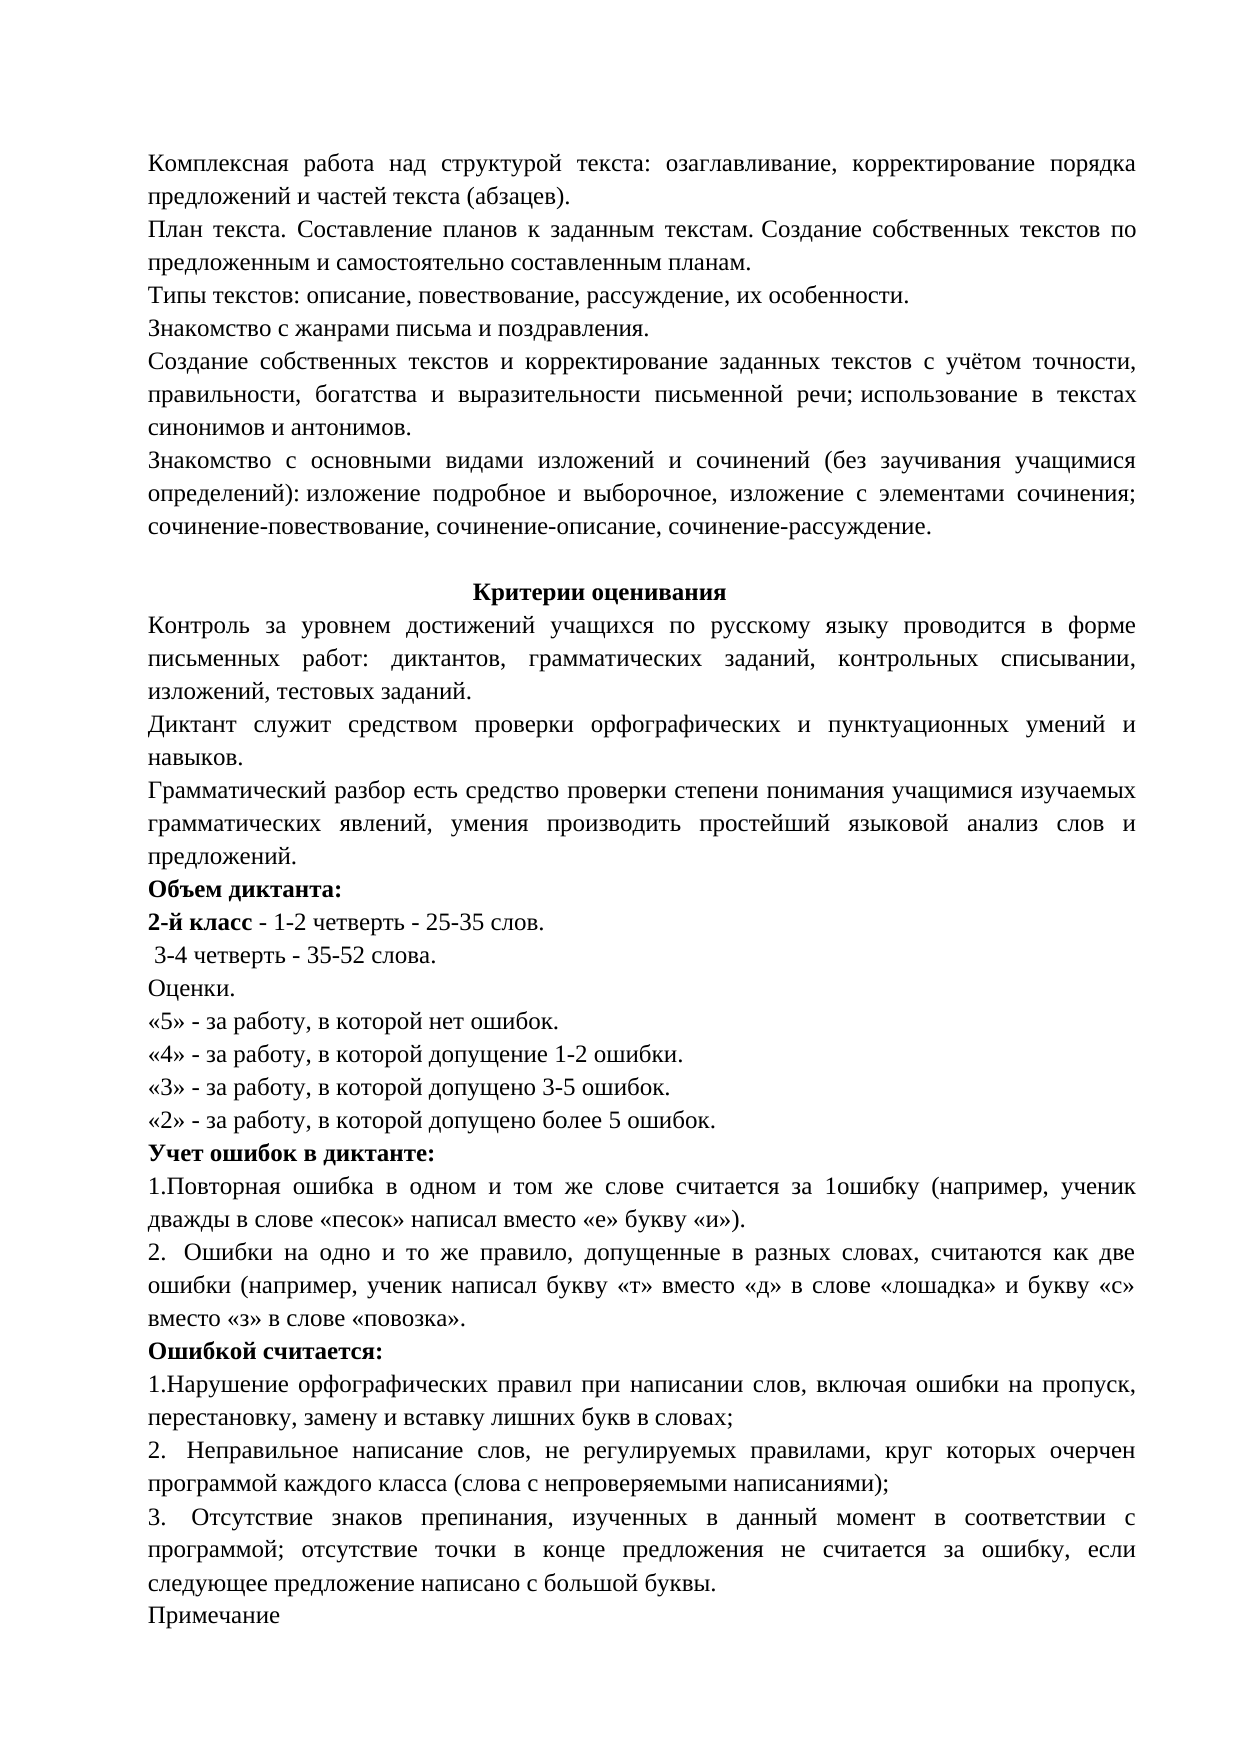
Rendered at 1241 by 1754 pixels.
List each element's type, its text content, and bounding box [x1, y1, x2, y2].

text «4» - за работу, в которой допущение 1-2 ошибки. [148, 1039, 1137, 1068]
text Контроль за уровнем достижений учащихся по русскому языку проводится в форме письменных работ: диктантов, грамматических заданий, контрольных списывании, изложений, тестовых заданий. [148, 610, 1137, 705]
text План текста. Составление планов к заданным текстам. Создание собственных текстов по предложенным и самостоятельно составленным планам. [148, 214, 1137, 276]
text 3. Отсутствие знаков препинания, изученных в данный момент в соответствии с программой; отсутствие точки в конце предложения не считается за ошибку, если следующее предложение написано с большой буквы. [148, 1502, 1137, 1596]
text «2» - за работу, в которой допущено более 5 ошибок. [148, 1105, 1137, 1134]
text Грамматический разбор есть средство проверки степени понимания учащимися изучаемых грамматических явлений, умения производить простейший языковой анализ слов и предложений. [148, 775, 1137, 870]
text 2. Неправильное написание слов, не регулируемых правилами, круг которых очерчен программой каждого класса (слова с непроверяемыми написаниями); [148, 1436, 1137, 1497]
text Примечание [148, 1601, 1137, 1629]
text Создание собственных текстов и корректирование заданных текстов с учётом точности, правильности, богатства и выразительности письменной речи; использование в текстах синонимов и антонимов. [148, 346, 1137, 441]
text 3-4 четверть - 35-52 слова. [148, 940, 1137, 969]
text Комплексная работа над структурой текста: озаглавливание, корректирование порядка предложений и частей текста (абзацев). [148, 148, 1137, 209]
text Знакомство с основными видами изложений и сочинений (без заучивания учащимися определений): изложение подробное и выборочное, изложение с элементами сочинения; сочинение-повествование, сочинение-описание, сочинение-рассуждение. [148, 445, 1137, 540]
text «5» - за работу, в которой нет ошибок. [148, 1006, 1137, 1035]
text «3» - за работу, в которой допущено 3-5 ошибок. [148, 1072, 1137, 1101]
text 2. Ошибки на одно и то же правило, допущенные в разных словах, считаются как две ошибки (например, ученик написал букву «т» вместо «д» в слове «лошадка» и букву «с» вместо «з» в слове «повозка». [148, 1237, 1137, 1332]
text Объем диктанта: [148, 874, 1137, 903]
text Ошибкой считается: [148, 1336, 1137, 1365]
text Оценки. [148, 973, 1137, 1002]
text 1.Повторная ошибка в одном и том же слове считается за 1ошибку (например, ученик дважды в слове «песок» написал вместо «е» букву «и»). [148, 1171, 1137, 1233]
text Учет ошибок в диктанте: [148, 1138, 1137, 1167]
text Критерии оценивания [148, 577, 1137, 606]
text Знакомство с жанрами письма и поздравления. [148, 313, 1137, 342]
text 1.Нарушение орфографических правил при написании слов, включая ошибки на пропуск, перестановку, замену и вставку лишних букв в словах; [148, 1369, 1137, 1431]
text 2-й класс - 1-2 четверть - 25-35 слов. [148, 907, 1137, 936]
text Диктант служит средством проверки орфографических и пунктуационных умений и навыков. [148, 709, 1137, 771]
text Типы текстов: описание, повествование, рассуждение, их особенности. [148, 280, 1137, 308]
